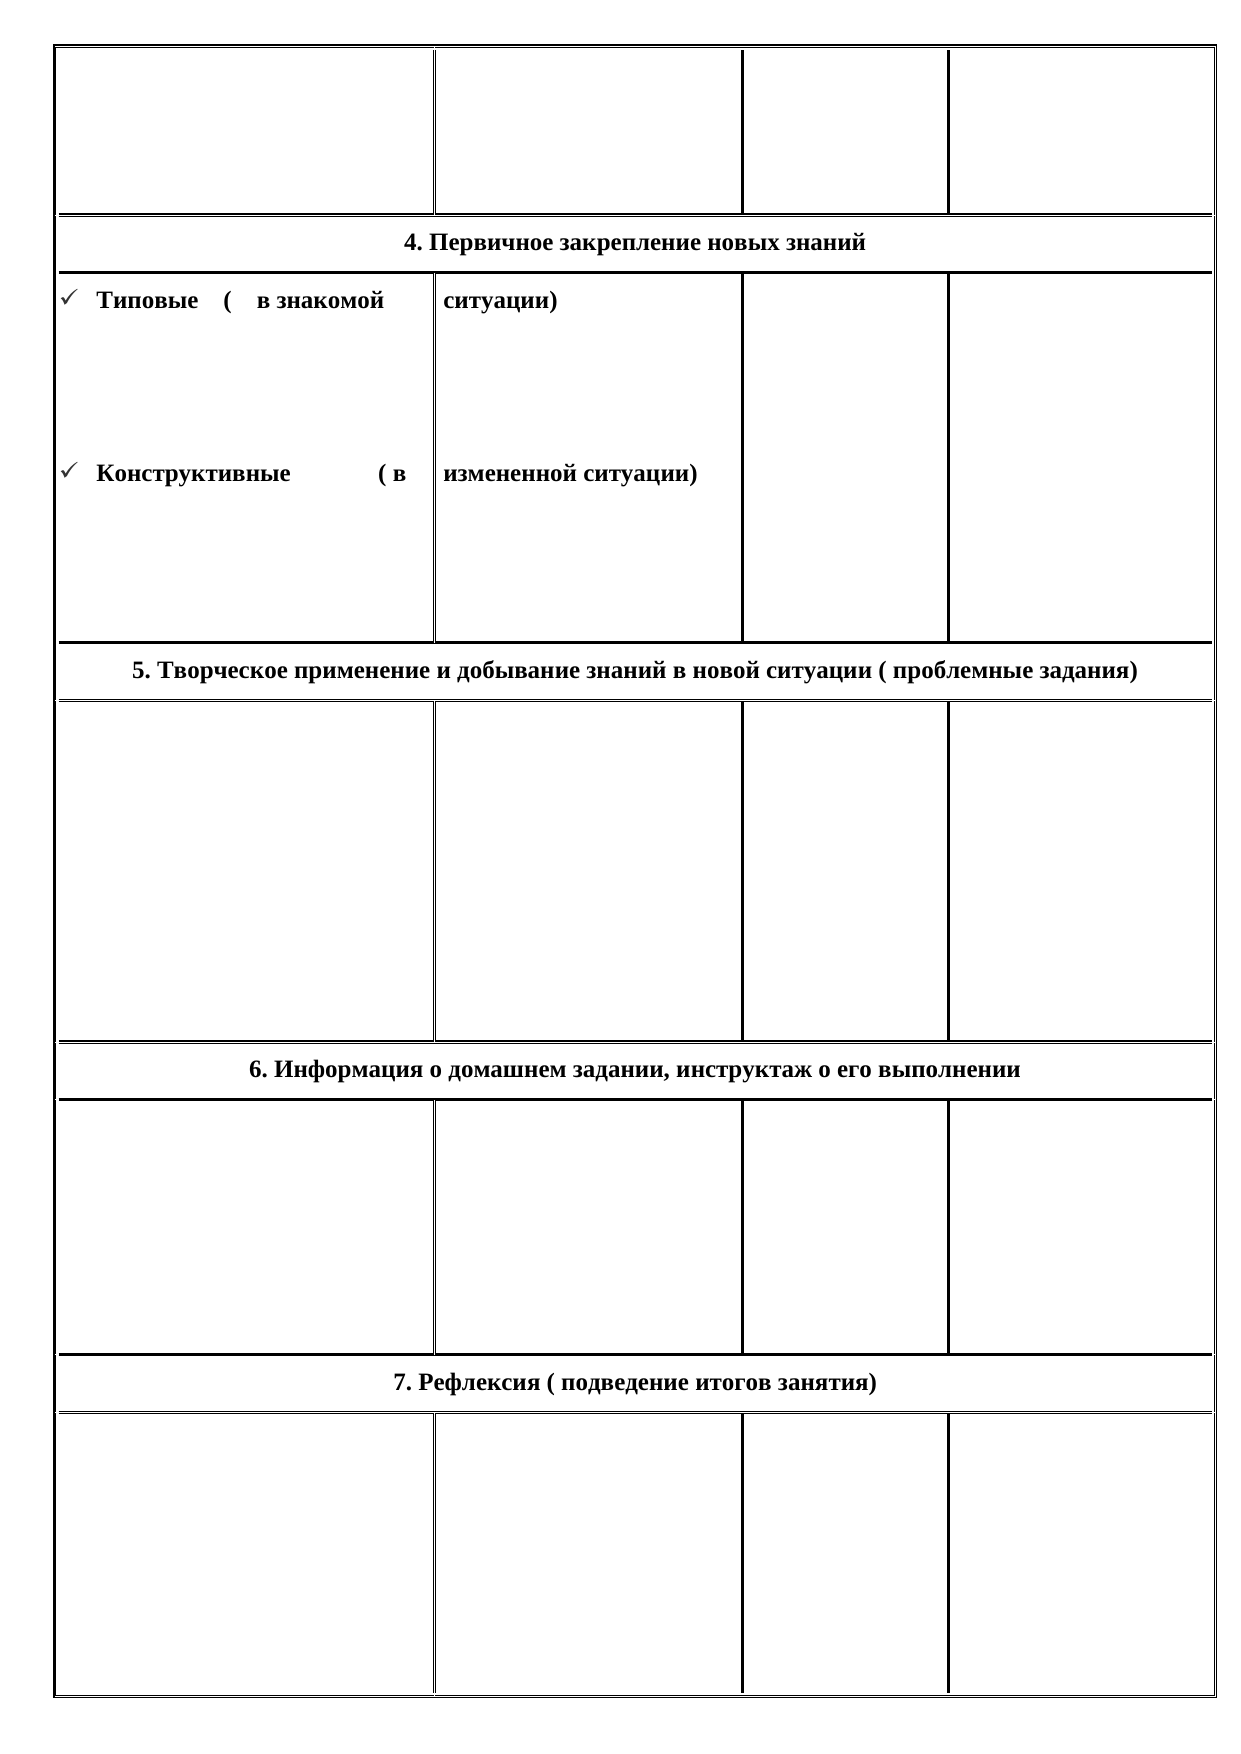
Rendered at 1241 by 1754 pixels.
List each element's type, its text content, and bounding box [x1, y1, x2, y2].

table_cell [436, 1101, 741, 1353]
table_cell [436, 702, 741, 1040]
table_cell 5. Творческое применение и добывание знаний в новой ситуации ( проблемные задания) [56, 641, 1214, 699]
table_cell [56, 48, 435, 213]
table_cell [435, 48, 742, 213]
table_cell [744, 1101, 947, 1353]
table_cell [948, 1411, 1215, 1694]
table_cell [950, 1098, 1215, 1353]
table_cell [948, 48, 1214, 213]
table_cell 6. Информация о домашнем задании, инструктаж о его выполнении [56, 1040, 1214, 1098]
table_cell [55, 1411, 435, 1694]
table_cell [742, 1414, 948, 1694]
table_cell 7. Рефлексия ( подведение итогов занятия) [55, 1353, 1215, 1411]
table_cell Типовые ( в знакомой Конструктивные ( в [56, 271, 433, 641]
table_cell ситуации) измененной ситуации) [436, 274, 741, 641]
table_cell [950, 271, 1214, 641]
table_cell [742, 48, 948, 213]
table_cell [744, 702, 947, 1040]
table_cell [744, 274, 947, 641]
table_cell [55, 1098, 433, 1353]
table_cell [435, 1414, 742, 1694]
table_cell [948, 699, 1215, 1040]
table_cell [55, 699, 435, 1040]
table_cell 4. Первичное закрепление новых знаний [56, 213, 1214, 271]
